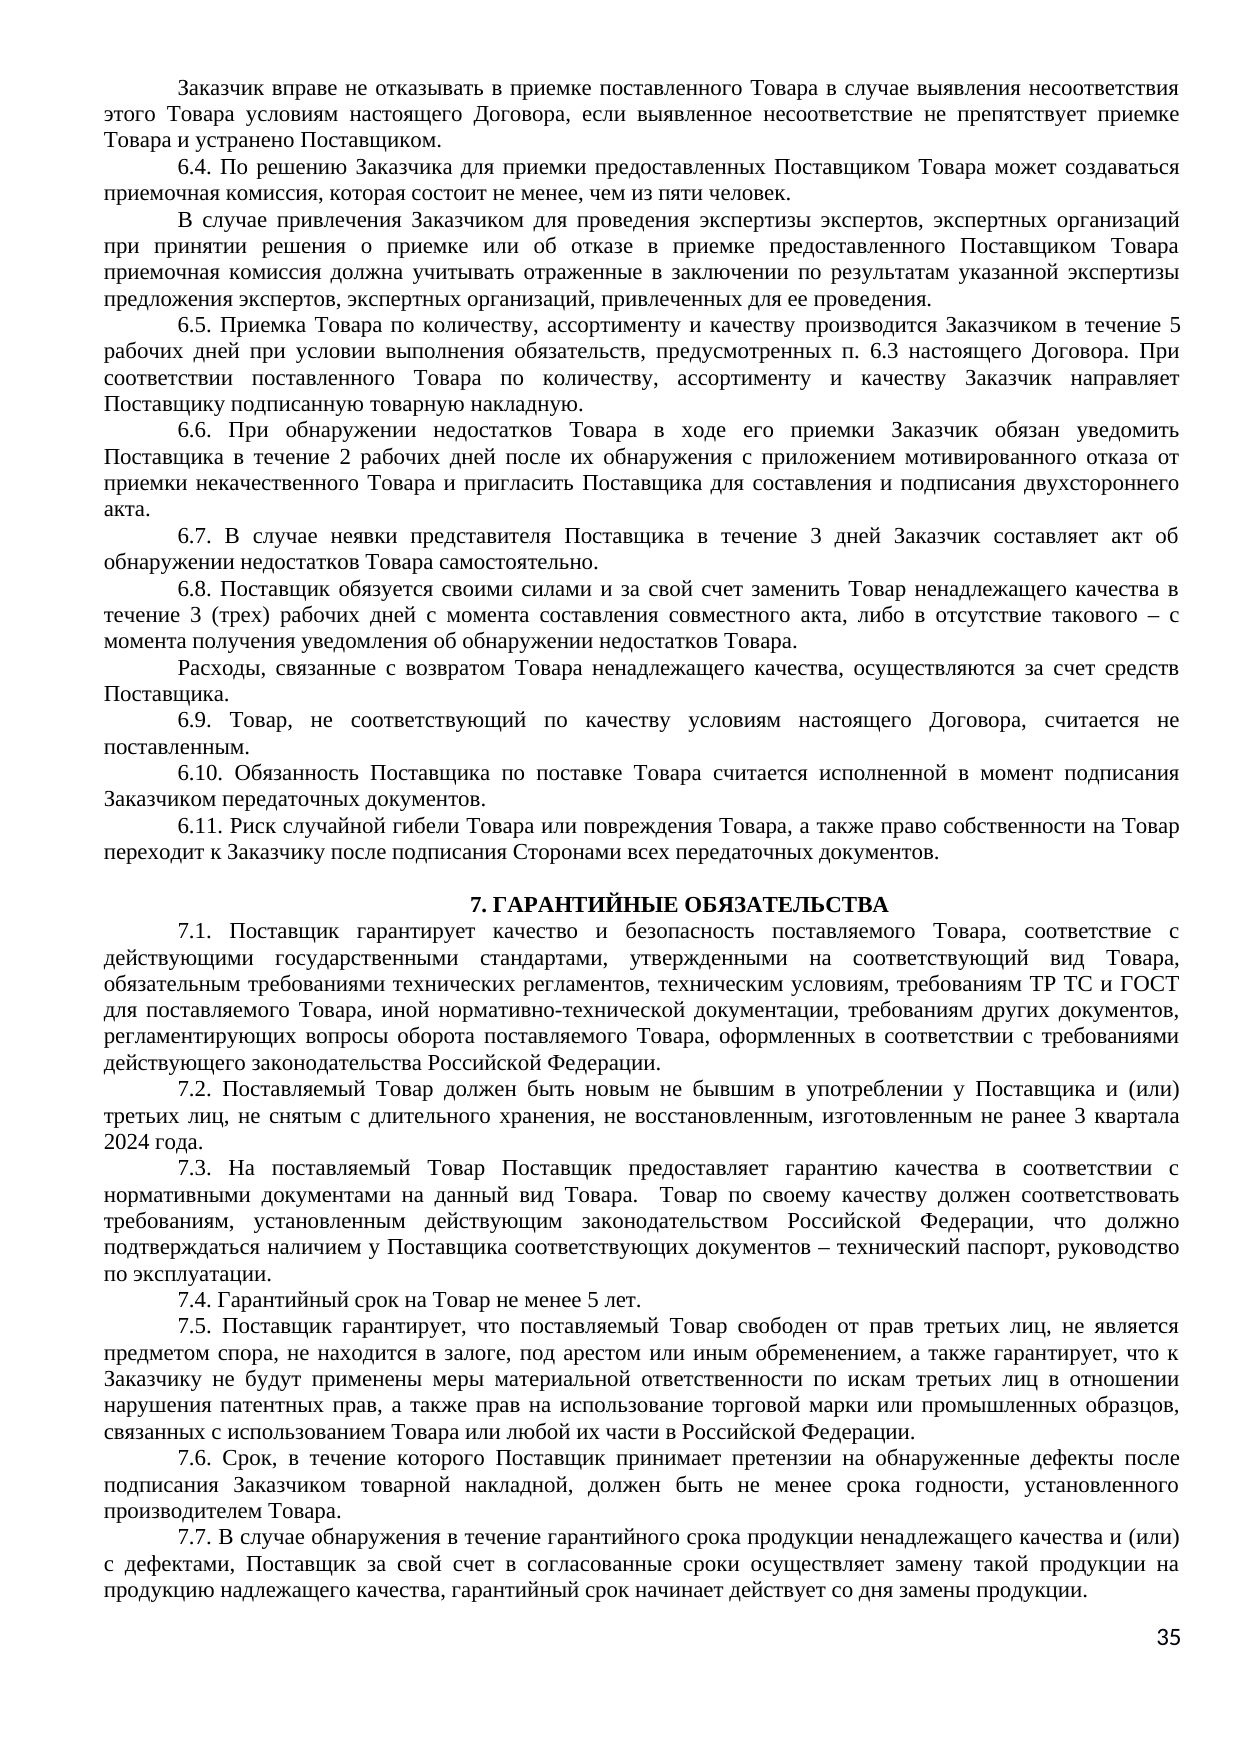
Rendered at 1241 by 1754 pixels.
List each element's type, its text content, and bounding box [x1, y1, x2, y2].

text 6.5. Приемка Товара по количеству, ассортименту и качеству производится Заказчиком в течение 5 рабочих дней при условии выполнения обязательств, предусмотренных п. 6.3 настоящего Договора. При соответствии поставленного Товара по количеству, ассортименту и качеству Заказчик направляет Поставщику подписанную товарную накладную. [103, 311, 1181, 416]
text 6.10. Обязанность Поставщика по поставке Товара считается исполненной в момент подписания Заказчиком передаточных документов. [103, 759, 1181, 812]
text 6.6. При обнаружении недостатков Товара в ходе его приемки Заказчик обязан уведомить Поставщика в течение 2 рабочих дней после их обнаружения с приложением мотивированного отказа от приемки некачественного Товара и пригласить Поставщика для составления и подписания двухстороннего акта. [103, 416, 1181, 522]
text 6.4. По решению Заказчика для приемки предоставленных Поставщиком Товара может создаваться приемочная комиссия, которая состоит не менее, чем из пяти человек. [103, 153, 1181, 206]
text Заказчик вправе не отказывать в приемке поставленного Товара в случае выявления несоответствия этого Товара условиям настоящего Договора, если выявленное несоответствие не препятствует приемке Товара и устранено Поставщиком. [103, 74, 1181, 153]
text 6.7. В случае неявки представителя Поставщика в течение 3 дней Заказчик составляет акт об обнаружении недостатков Товара самостоятельно. [103, 522, 1181, 574]
text 7.7. В случае обнаружения в течение гарантийного срока продукции ненадлежащего качества и (или) с дефектами, Поставщик за свой счет в согласованные сроки осуществляет замену такой продукции на продукцию надлежащего качества, гарантийный срок начинает действует со дня замены продукции. [103, 1523, 1181, 1602]
text 7.5. Поставщик гарантирует, что поставляемый Товар свободен от прав третьих лиц, не является предметом спора, не находится в залоге, под арестом или иным обременением, а также гарантирует, что к Заказчику не будут применены меры материальной ответственности по искам третьих лиц в отношении нарушения патентных прав, а также прав на использование торговой марки или промышленных образцов, связанных с использованием Товара или любой их части в Российской Федерации. [103, 1312, 1181, 1444]
text 7.4. Гарантийный срок на Товар не менее 5 лет. [103, 1286, 1181, 1312]
text 7. ГАРАНТИЙНЫЕ ОБЯЗАТЕЛЬСТВА [103, 891, 1181, 917]
text 7.6. Срок, в течение которого Поставщик принимает претензии на обнаруженные дефекты после подписания Заказчиком товарной накладной, должен быть не менее срока годности, установленного производителем Товара. [103, 1444, 1181, 1523]
text 7.3. На поставляемый Товар Поставщик предоставляет гарантию качества в соответствии с нормативными документами на данный вид Товара. Товар по своему качеству должен соответствовать требованиям, установленным действующим законодательством Российской Федерации, что должно подтверждаться наличием у Поставщика соответствующих документов – технический паспорт, руководство по эксплуатации. [103, 1154, 1181, 1286]
text 6.9. Товар, не соответствующий по качеству условиям настоящего Договора, считается не поставленным. [103, 706, 1181, 759]
text 6.8. Поставщик обязуется своими силами и за свой счет заменить Товар ненадлежащего качества в течение 3 (трех) рабочих дней с момента составления совместного акта, либо в отсутствие такового – с момента получения уведомления об обнаружении недостатков Товара. [103, 574, 1181, 654]
text Расходы, связанные с возвратом Товара ненадлежащего качества, осуществляются за счет средств Поставщика. [103, 654, 1181, 706]
text 7.2. Поставляемый Товар должен быть новым не бывшим в употреблении у Поставщика и (или) третьих лиц, не снятым с длительного хранения, не восстановленным, изготовленным не ранее 3 квартала 2024 года. [103, 1075, 1181, 1154]
text 6.11. Риск случайной гибели Товара или повреждения Товара, а также право собственности на Товар переходит к Заказчику после подписания Сторонами всех передаточных документов. [103, 812, 1181, 864]
text В случае привлечения Заказчиком для проведения экспертизы экспертов, экспертных организаций при принятии решения о приемке или об отказе в приемке предоставленного Поставщиком Товара приемочная комиссия должна учитывать отраженные в заключении по результатам указанной экспертизы предложения экспертов, экспертных организаций, привлеченных для ее проведения. [103, 206, 1181, 311]
text 7.1. Поставщик гарантирует качество и безопасность поставляемого Товара, соответствие с действующими государственными стандартами, утвержденными на соответствующий вид Товара, обязательным требованиями технических регламентов, техническим условиям, требованиям ТР ТС и ГОСТ для поставляемого Товара, иной нормативно-технической документации, требованиям других документов, регламентирующих вопросы оборота поставляемого Товара, оформленных в соответствии с требованиями действующего законодательства Российской Федерации. [103, 917, 1181, 1075]
